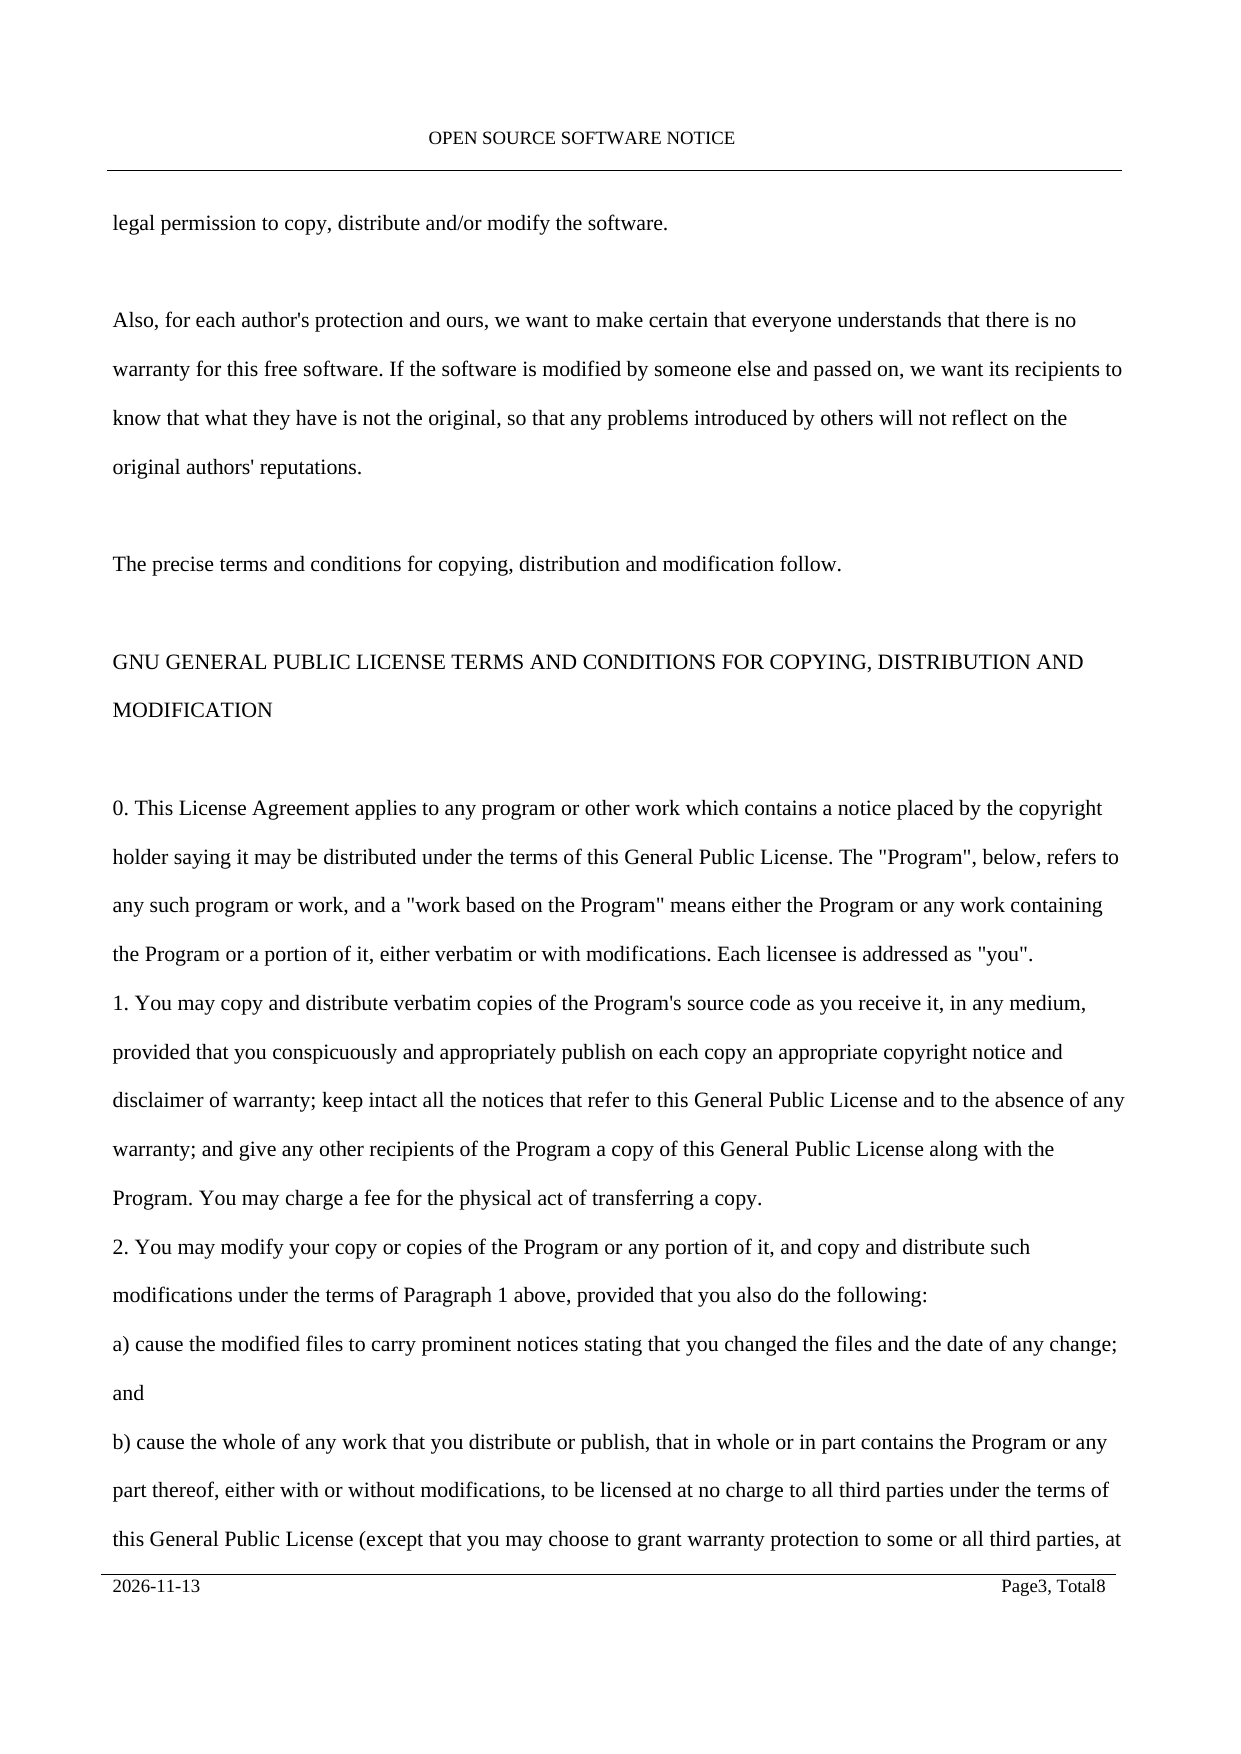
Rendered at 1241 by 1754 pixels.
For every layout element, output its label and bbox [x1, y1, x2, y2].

text [112, 206, 1128, 1555]
